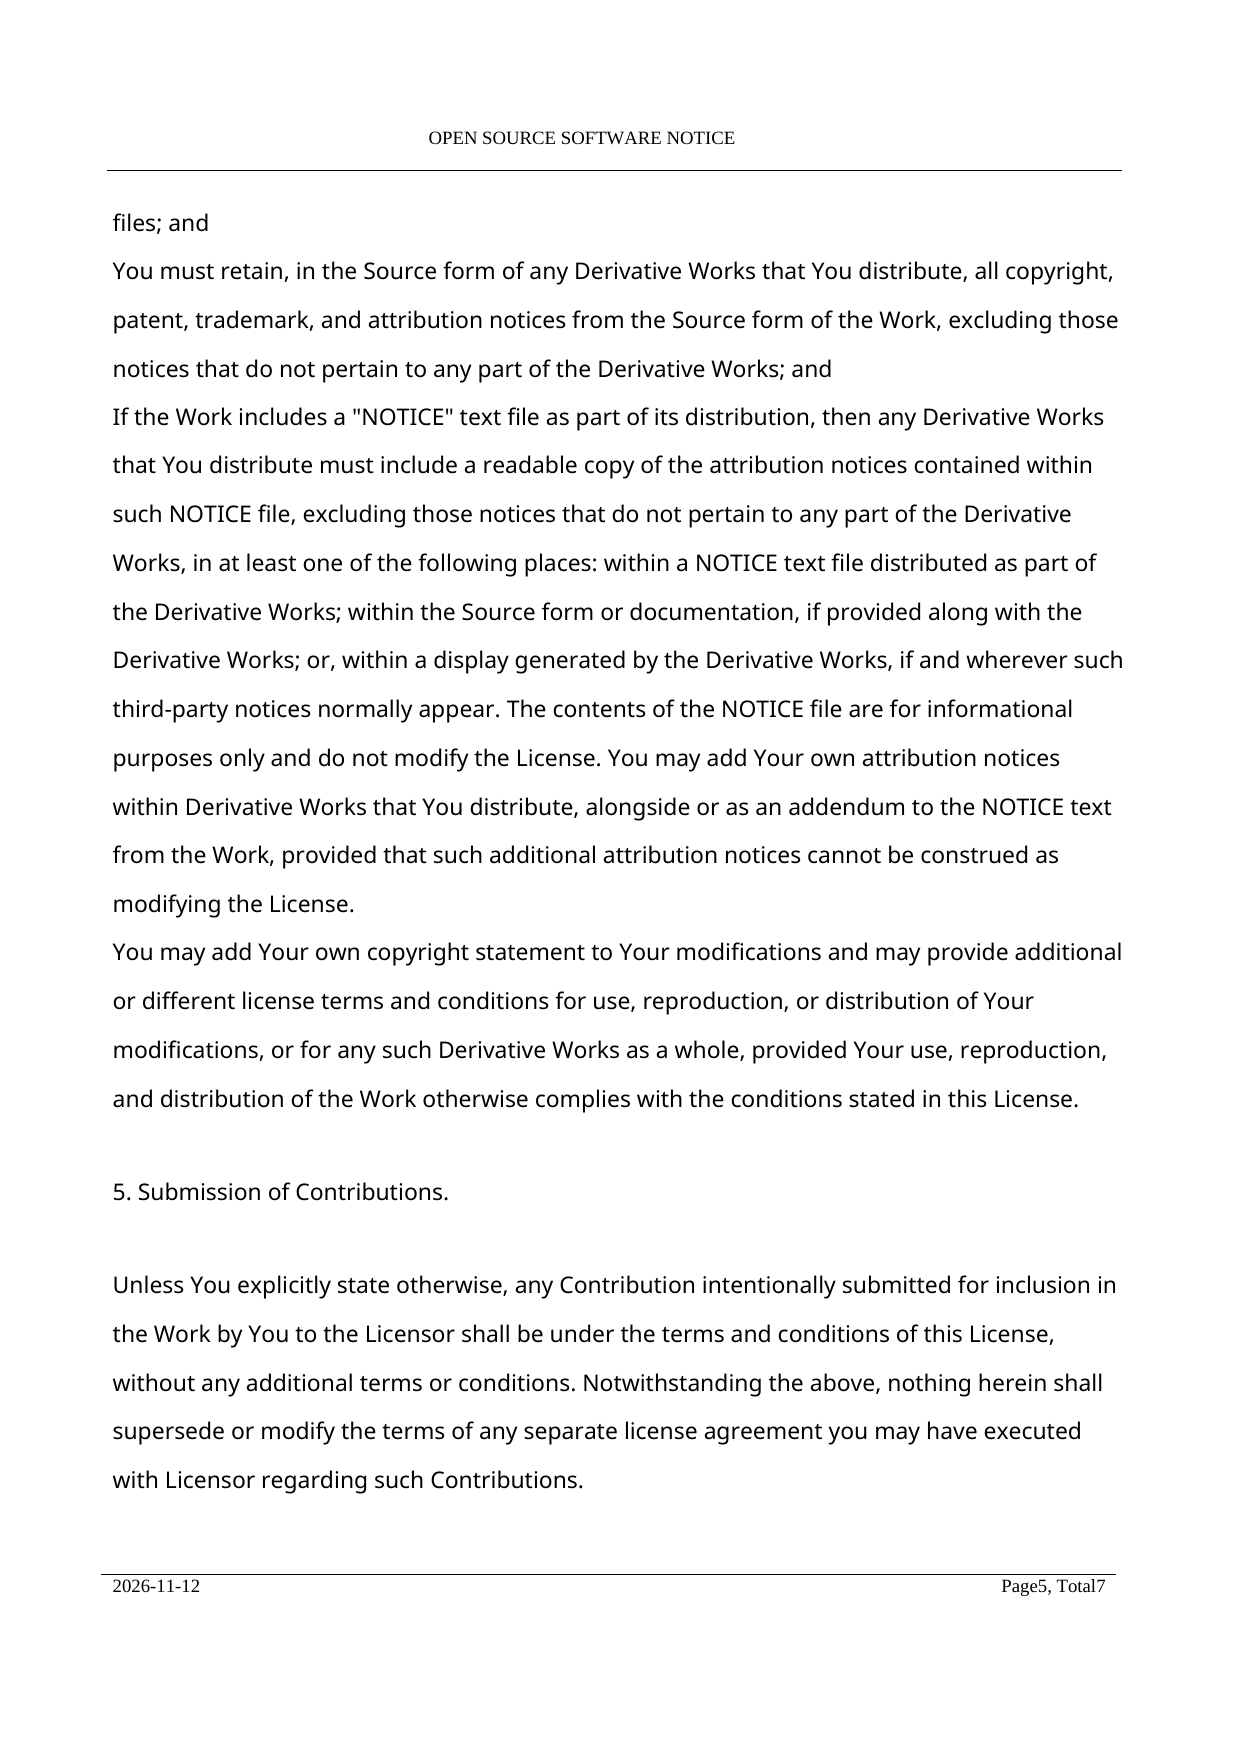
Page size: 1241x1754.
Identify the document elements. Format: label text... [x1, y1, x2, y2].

text Unless You explicitly state otherwise, any Contribution intentionally submitted for inclusion in the Work by You to the Licensor shall be under the terms and conditions of this License, without any additional terms or conditions. Notwithstanding the above, nothing herein shall supersede or modify the terms of any separate license agreement you may have executed with Licensor regarding such Contributions. [112, 1268, 1128, 1496]
text You may add Your own copyright statement to Your modifications and may provide additional or different license terms and conditions for use, reproduction, or distribution of Your modifications, or for any such Derivative Works as a whole, provided Your use, reproduction, and distribution of the Work otherwise complies with the conditions stated in this License. [112, 936, 1128, 1114]
text You must retain, in the Source form of any Derivative Works that You distribute, all copyright, patent, trademark, and attribution notices from the Source form of the Work, excluding those notices that do not pertain to any part of the Derivative Works; and [112, 254, 1128, 384]
text 5. Submission of Contributions. [112, 1175, 1128, 1208]
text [112, 206, 1128, 239]
text If the Work includes a "NOTICE" text file as part of its distribution, then any Derivative Works that You distribute must include a readable copy of the attribution notices contained within such NOTICE file, excluding those notices that do not pertain to any part of the Derivative Works, in at least one of the following places: within a NOTICE text file distributed as part of the Derivative Works; within the Source form or documentation, if provided along with the Derivative Works; or, within a display generated by the Derivative Works, if and wherever such third-party notices normally appear. The contents of the NOTICE file are for informational purposes only and do not modify the License. You may add Your own attribution notices within Derivative Works that You distribute, alongside or as an addendum to the NOTICE text from the Work, provided that such additional attribution notices cannot be construed as modifying the License. [112, 400, 1128, 920]
